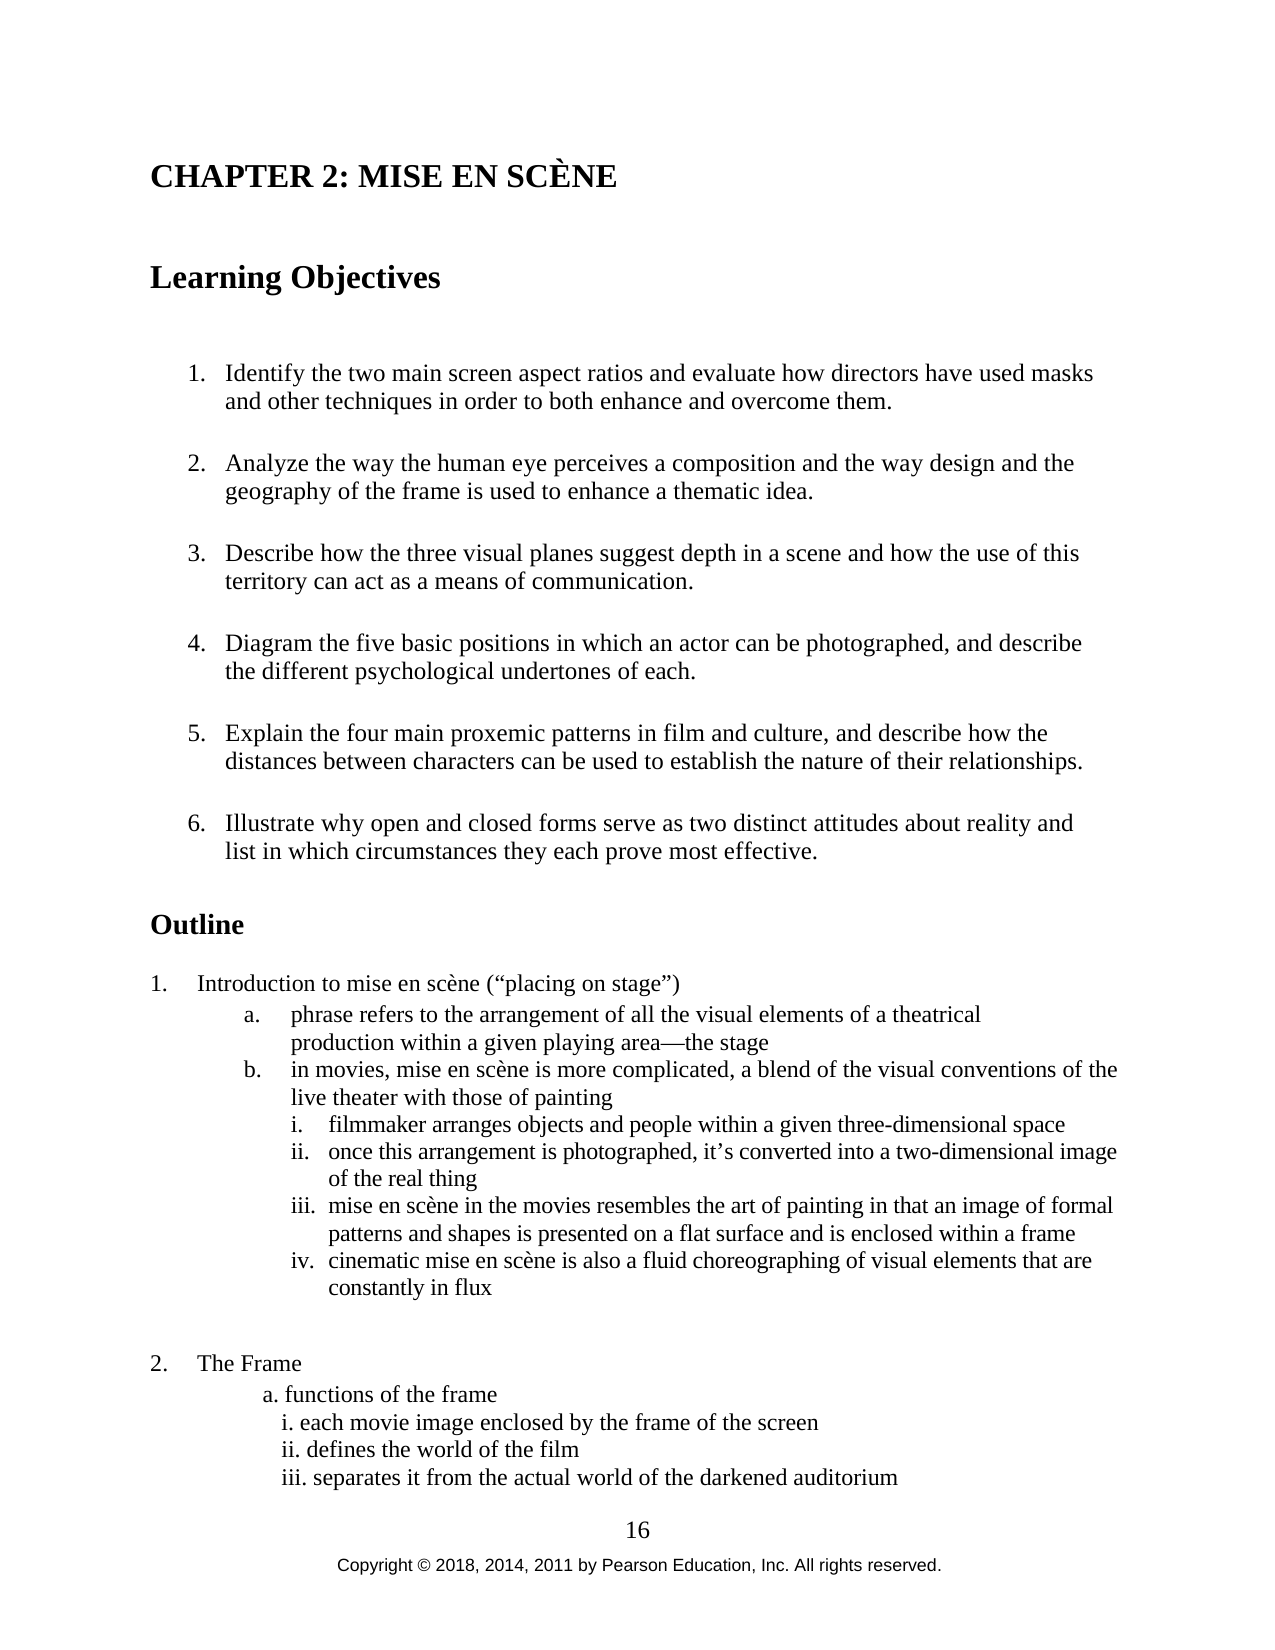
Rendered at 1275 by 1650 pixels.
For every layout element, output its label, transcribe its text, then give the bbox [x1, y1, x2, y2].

text ii. defines the world of the film [150, 1436, 1127, 1463]
list cinematic mise en scène is also a fluid choreographing of visual elements that are constantly in flux [291, 1247, 1127, 1301]
list The Frame [150, 1349, 1127, 1376]
list Introduction to mise en scène (“placing on stage”) [150, 969, 1127, 997]
text Outline [150, 907, 1127, 941]
text iii. separates it from the actual world of the darkened auditorium [150, 1463, 1127, 1491]
list phrase refers to the arrangement of all the visual elements of a theatrical production within a given playing area—the stage [244, 1001, 1078, 1056]
list once this arrangement is photographed, it’s converted into a two-dimensional image of the real thing [291, 1138, 1127, 1192]
list Describe how the three visual planes suggest depth in a scene and how the use of this territory can act as a means of communication. [187, 538, 1095, 596]
list Identify the two main screen aspect ratios and evaluate how directors have used masks and other techniques in order to both enhance and overcome them. [187, 358, 1095, 416]
text a. functions of the frame [150, 1381, 1127, 1408]
list mise en scène in the movies resembles the art of painting in that an image of formal patterns and shapes is presented on a flat surface and is enclosed within a frame [291, 1192, 1127, 1247]
list Explain the four main proxemic patterns in film and culture, and describe how the distances between characters can be used to establish the nature of their relationships. [187, 718, 1095, 776]
text i. each movie image enclosed by the frame of the screen [150, 1408, 1127, 1436]
text CHAPTER 2: MISE EN SCÈNE Learning Objectives [150, 156, 691, 296]
list in movies, mise en scène is more complicated, a blend of the visual conventions of the live theater with those of painting [244, 1056, 1125, 1111]
list Analyze the way the human eye perceives a composition and the way design and the geography of the frame is used to enhance a thematic idea. [187, 448, 1095, 506]
list Diagram the five basic positions in which an actor can be photographed, and describe the different psychological undertones of each. [187, 628, 1095, 686]
list Illustrate why open and closed forms serve as two distinct attitudes about reality and list in which circumstances they each prove most effective. [187, 808, 1095, 866]
list filmmaker arranges objects and people within a given three-dimensional space [291, 1111, 1127, 1138]
